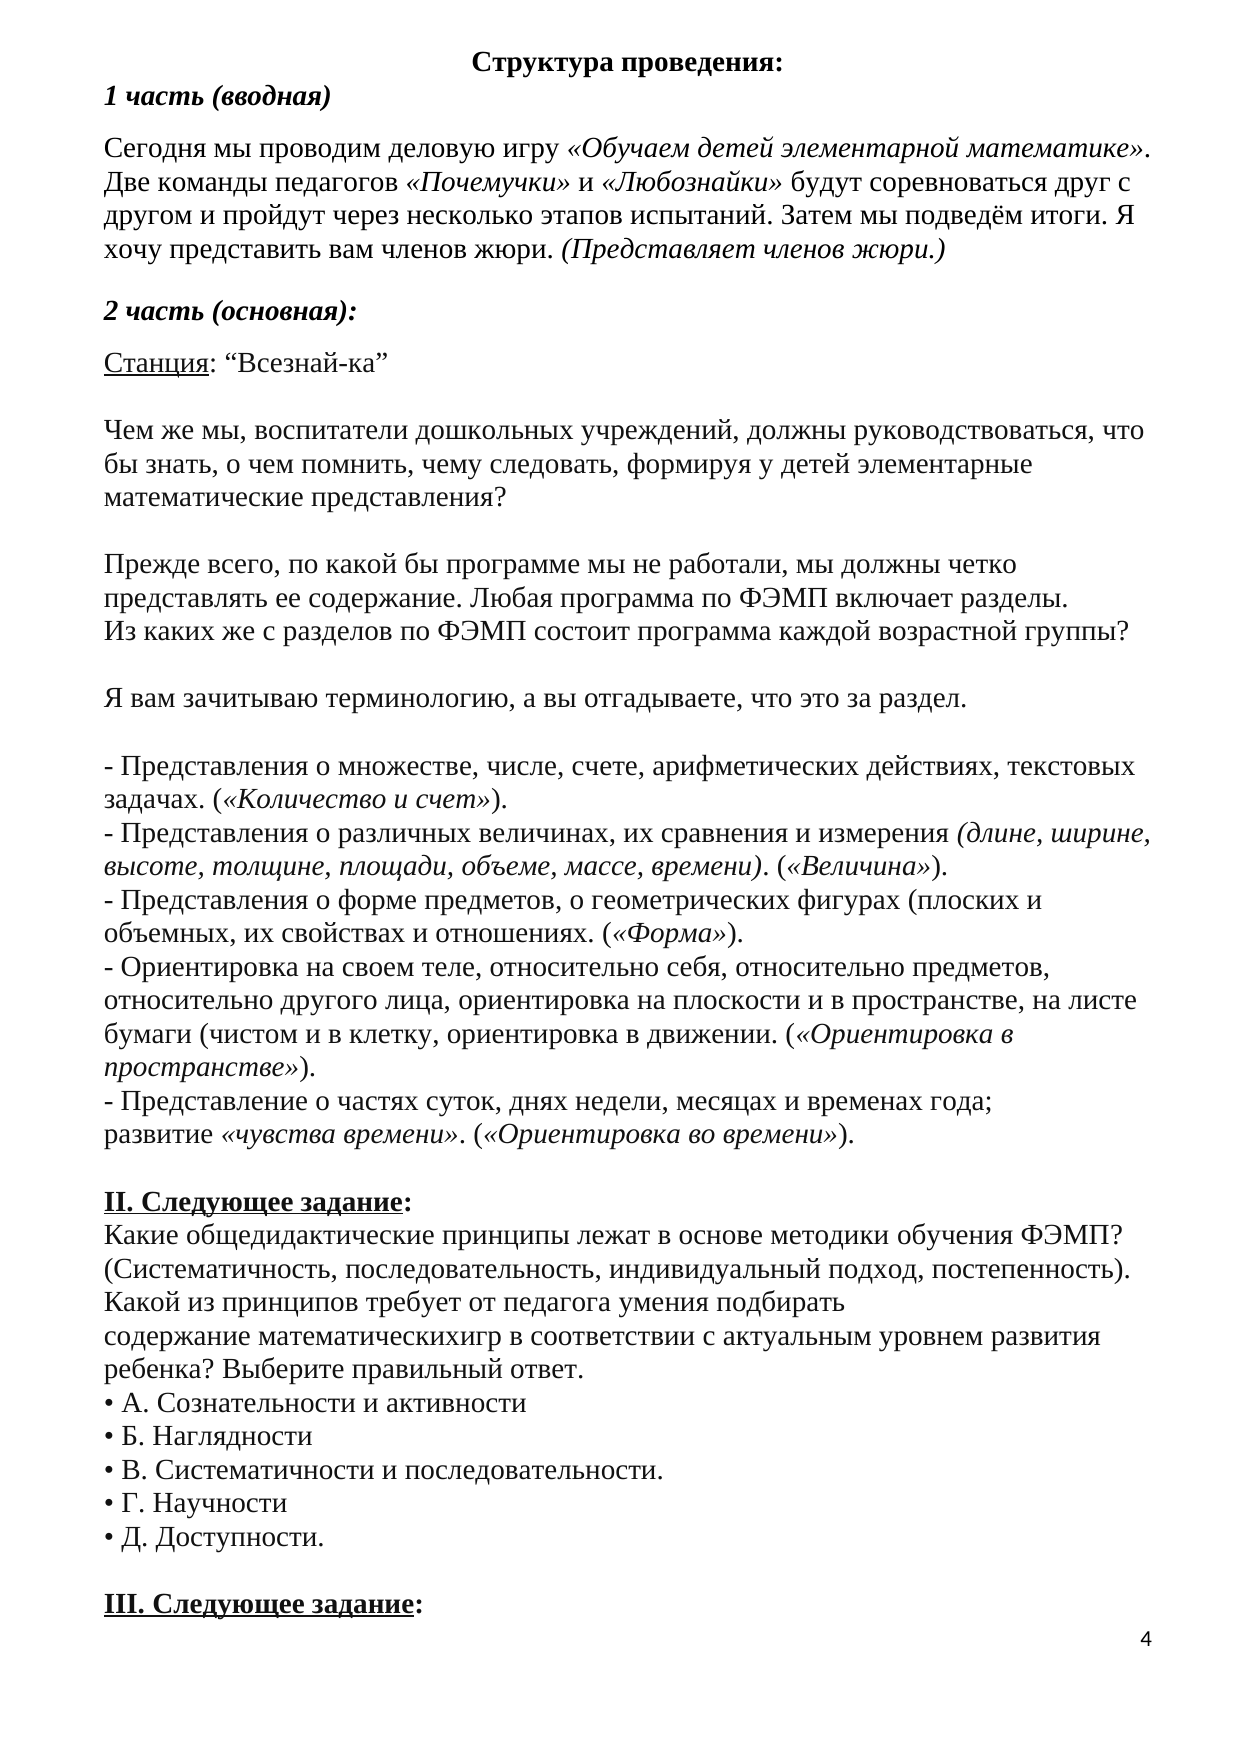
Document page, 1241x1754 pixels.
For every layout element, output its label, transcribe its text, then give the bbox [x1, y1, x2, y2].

text • Г. Научности [103, 1486, 1152, 1519]
text - Ориентировка на своем теле, относительно себя, относительно предметов, относительно другого лица, ориентировка на плоскости и в пространстве, на листе бумаги (чистом и в клетку, ориентировка в движении. («Ориентировка в пространстве»). [103, 949, 1152, 1083]
text Какие общедидактические принципы лежат в основе методики обучения ФЭМП? (Систематичность, последовательность, индивидуальный подход, постепенность). [103, 1217, 1152, 1284]
text Я вам зачитываю терминологию, а вы отгадываете, что это за раздел. [103, 681, 1152, 714]
text III. Следующее задание: [103, 1586, 1152, 1620]
text 2 часть (основная): [103, 293, 1152, 327]
text Прежде всего, по какой бы программе мы не работали, мы должны четко представлять ее содержание. Любая программа по ФЭМП включает разделы. [103, 546, 1152, 613]
text Чем же мы, воспитатели дошкольных учреждений, должны руководствоваться, что бы знать, о чем помнить, чему следовать, формируя у детей элементарные математические представления? [103, 412, 1152, 513]
text - Представления о форме предметов, о геометрических фигурах (плоских и объемных, их свойствах и отношениях. («Форма»). [103, 882, 1152, 949]
text • Д. Доступности. [103, 1519, 1152, 1553]
text • В. Систематичности и последовательности. [103, 1452, 1152, 1486]
text II. Следующее задание: [103, 1184, 1152, 1217]
text Станция: “Всезнай-ка” [103, 345, 1152, 379]
text • А. Сознательности и активности [103, 1385, 1152, 1418]
text Какой из принципов требует от педагога умения подбирать содержание математическихигр в соответствии с актуальным уровнем развития ребенка? Выберите правильный ответ. [103, 1284, 1152, 1385]
text Из каких же с разделов по ФЭМП состоит программа каждой возрастной группы? [103, 613, 1152, 647]
text Структура проведения: [103, 44, 1152, 78]
text Сегодня мы проводим деловую игру «Обучаем детей элементарной математике». Две команды педагогов «Почемучки» и «Любознайки» будут соревноваться друг с другом и пройдут через несколько этапов испытаний. Затем мы подведём итоги. Я хочу представить вам членов жюри. (Представляет членов жюри.) [103, 130, 1152, 264]
text - Представление о частях суток, днях недели, месяцах и временах года; развитие «чувства времени». («Ориентировка во времени»). [103, 1083, 1152, 1150]
text - Представления о множестве, числе, счете, арифметических действиях, текстовых задачах. («Количество и счет»). [103, 748, 1152, 815]
text - Представления о различных величинах, их сравнения и измерения (длине, ширине, высоте, толщине, площади, объеме, массе, времени). («Величина»). [103, 815, 1152, 882]
text • Б. Наглядности [103, 1418, 1152, 1452]
text 1 часть (вводная) [103, 78, 1152, 111]
